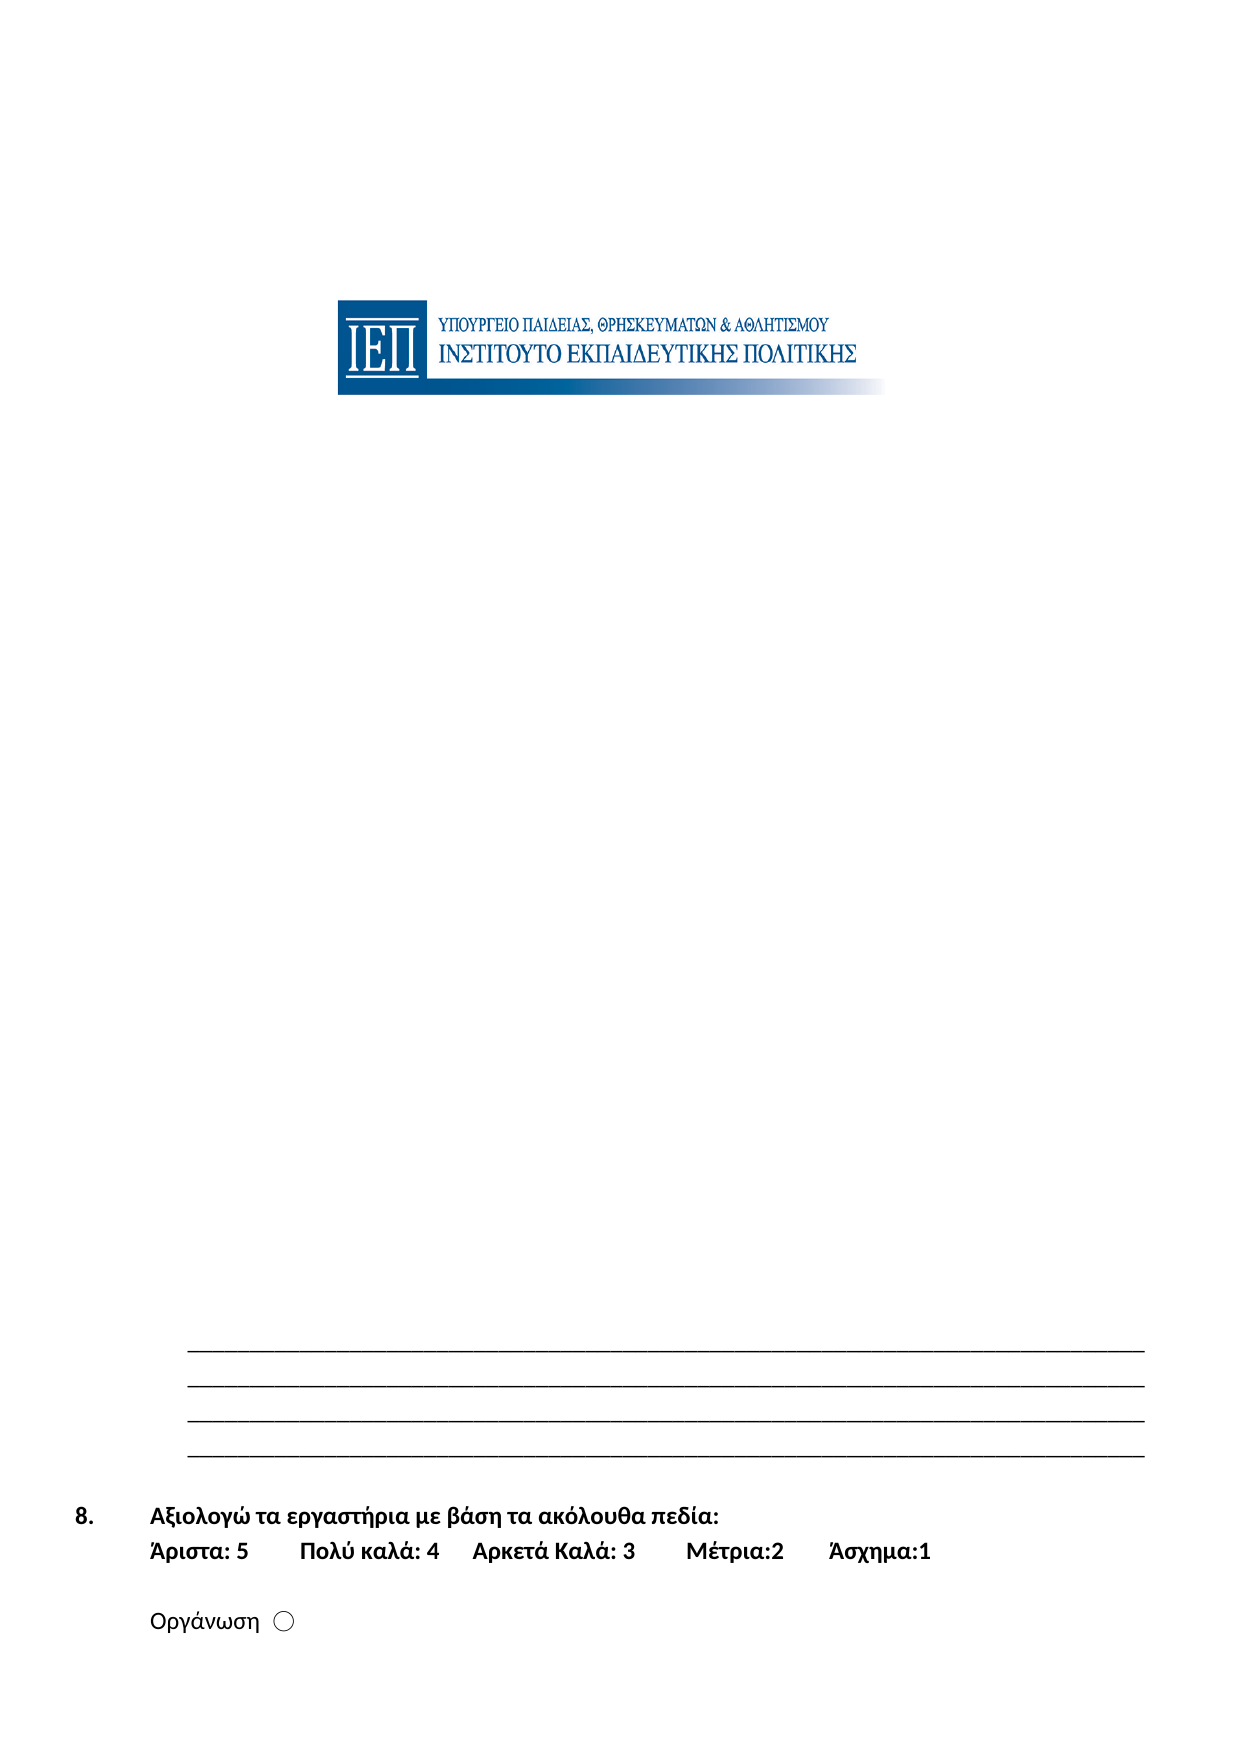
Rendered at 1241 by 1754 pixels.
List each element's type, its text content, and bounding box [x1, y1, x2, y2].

picture [337, 300, 886, 395]
list Οργάνωση ⃝ [150, 1605, 1148, 1635]
list Αξιολογώ τα εργαστήρια με βάση τα ακόλουθα πεδία: [75, 1500, 1148, 1530]
list _________________________________________________________________________________________________________________________________________________________________________________________________________________________________________________________________________________________________________________________________________________________________________________________________ [187, 1325, 1148, 1460]
list Άριστα: 5 Πολύ καλά: 4 Αρκετά Καλά: 3 Μέτρια:2 Άσχημα:1 [150, 1535, 1148, 1565]
